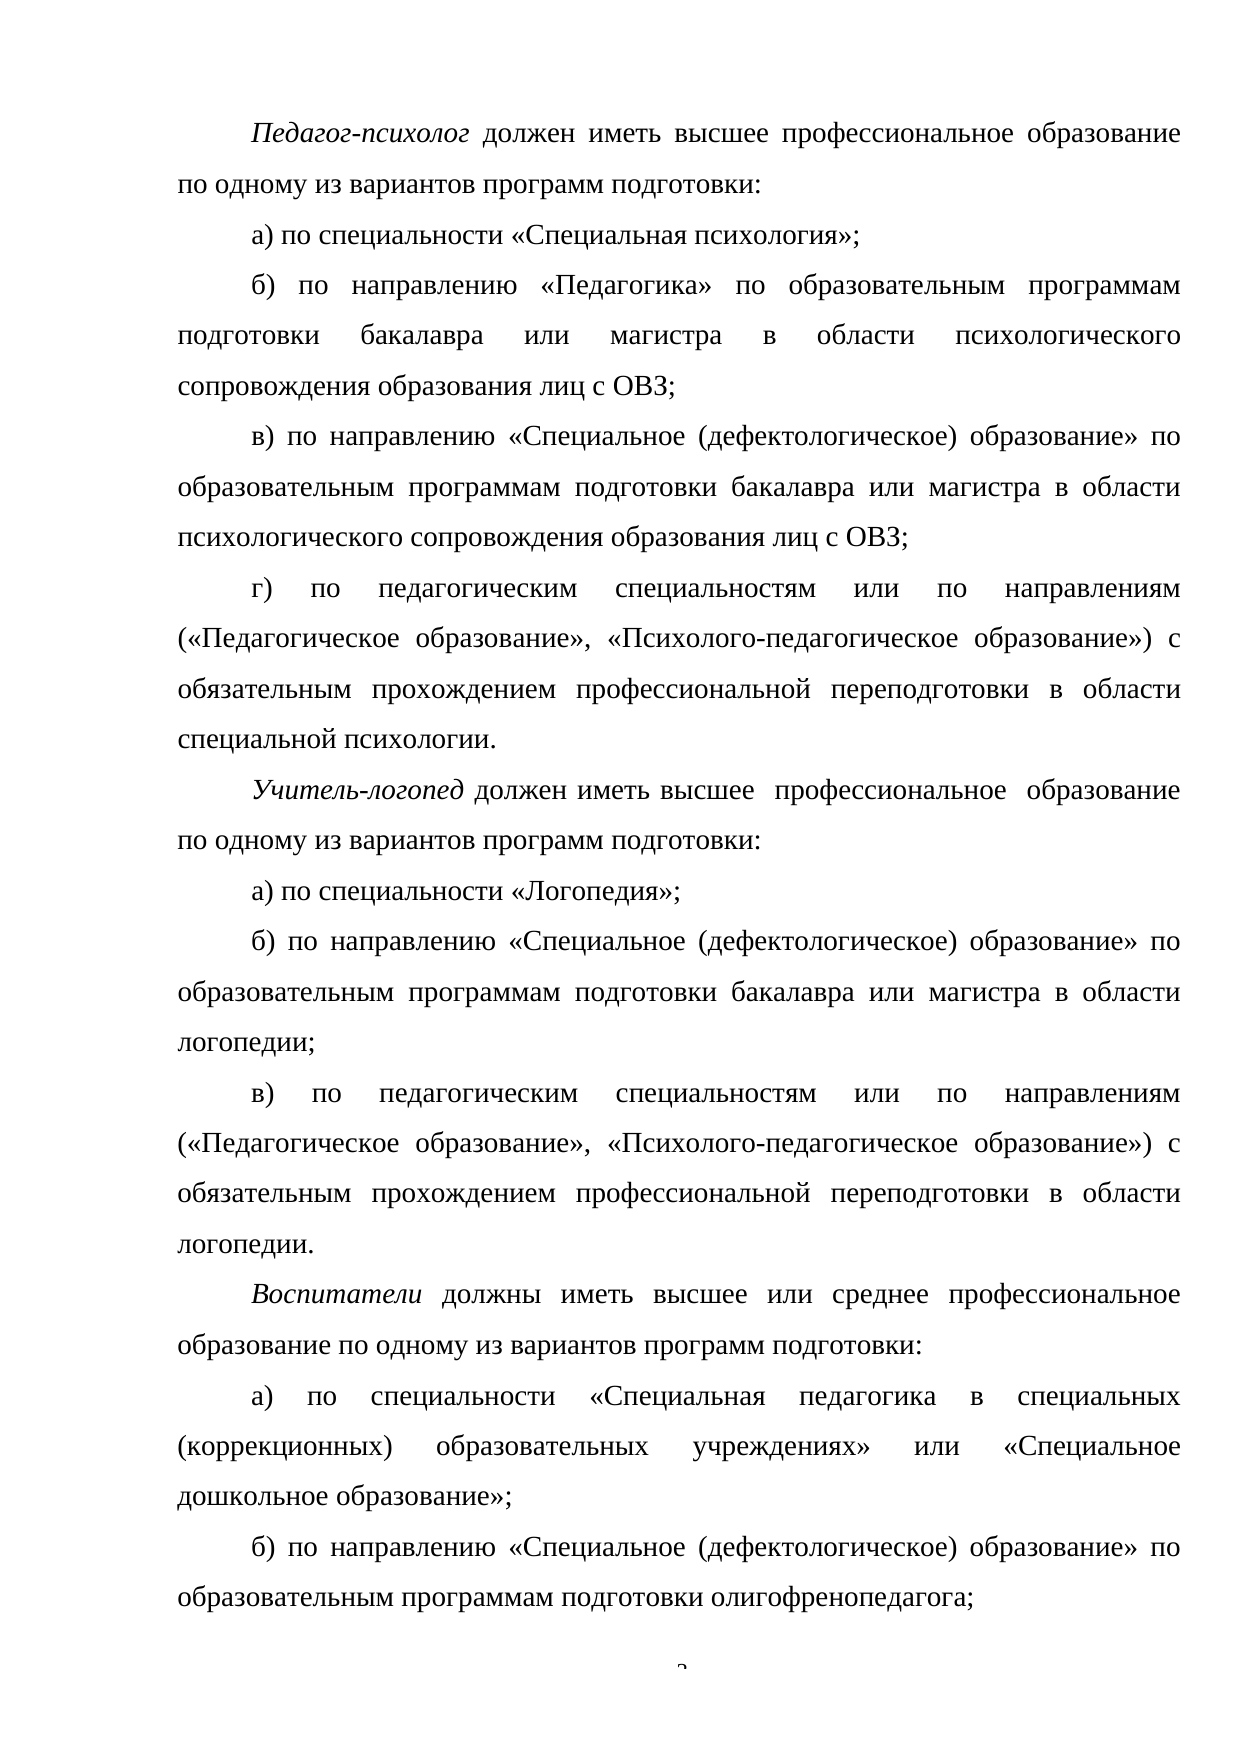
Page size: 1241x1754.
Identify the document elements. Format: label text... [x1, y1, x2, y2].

text а) по специальности «Специальная психология»; [251, 217, 1192, 250]
text а) по специальности «Логопедия»; [251, 873, 1192, 907]
text г) по педагогическим специальностям или по направлениям («Педагогическое образование», «Психолого-педагогическое образование») с обязательным прохождением профессиональной переподготовки в области специальной психологии. [177, 570, 1182, 754]
text Воспитатели должны иметь высшее или среднее профессиональное образование по одному из вариантов программ подготовки: [177, 1277, 1181, 1361]
text Педагог-психолог должен иметь высшее профессиональное образование по одному из вариантов программ подготовки: [177, 115, 1181, 199]
text б) по направлению «Специальное (дефектологическое) образование» по образовательным программам подготовки олигофренопедагога; [177, 1529, 1181, 1613]
text а) по специальности «Специальная педагогика в специальных (коррекционных) образовательных учреждениях» или «Специальное дошкольное образование»; [177, 1378, 1182, 1512]
text б) по направлению «Специальное (дефектологическое) образование» по образовательным программам подготовки бакалавра или магистра в области логопедии; [177, 923, 1182, 1058]
text в) по направлению «Специальное (дефектологическое) образование» по образовательным программам подготовки бакалавра или магистра в области психологического сопровождения образования лиц с ОВЗ; [177, 418, 1182, 553]
text б) по направлению «Педагогика» по образовательным программам подготовки бакалавра или магистра в области психологического сопровождения образования лиц с ОВЗ; [177, 267, 1182, 401]
text в) по педагогическим специальностям или по направлениям («Педагогическое образование», «Психолого-педагогическое образование») с обязательным прохождением профессиональной переподготовки в области логопедии. [177, 1075, 1182, 1259]
text Учитель-логопед должен иметь высшее профессиональное образование по одному из вариантов программ подготовки: [177, 772, 1181, 856]
